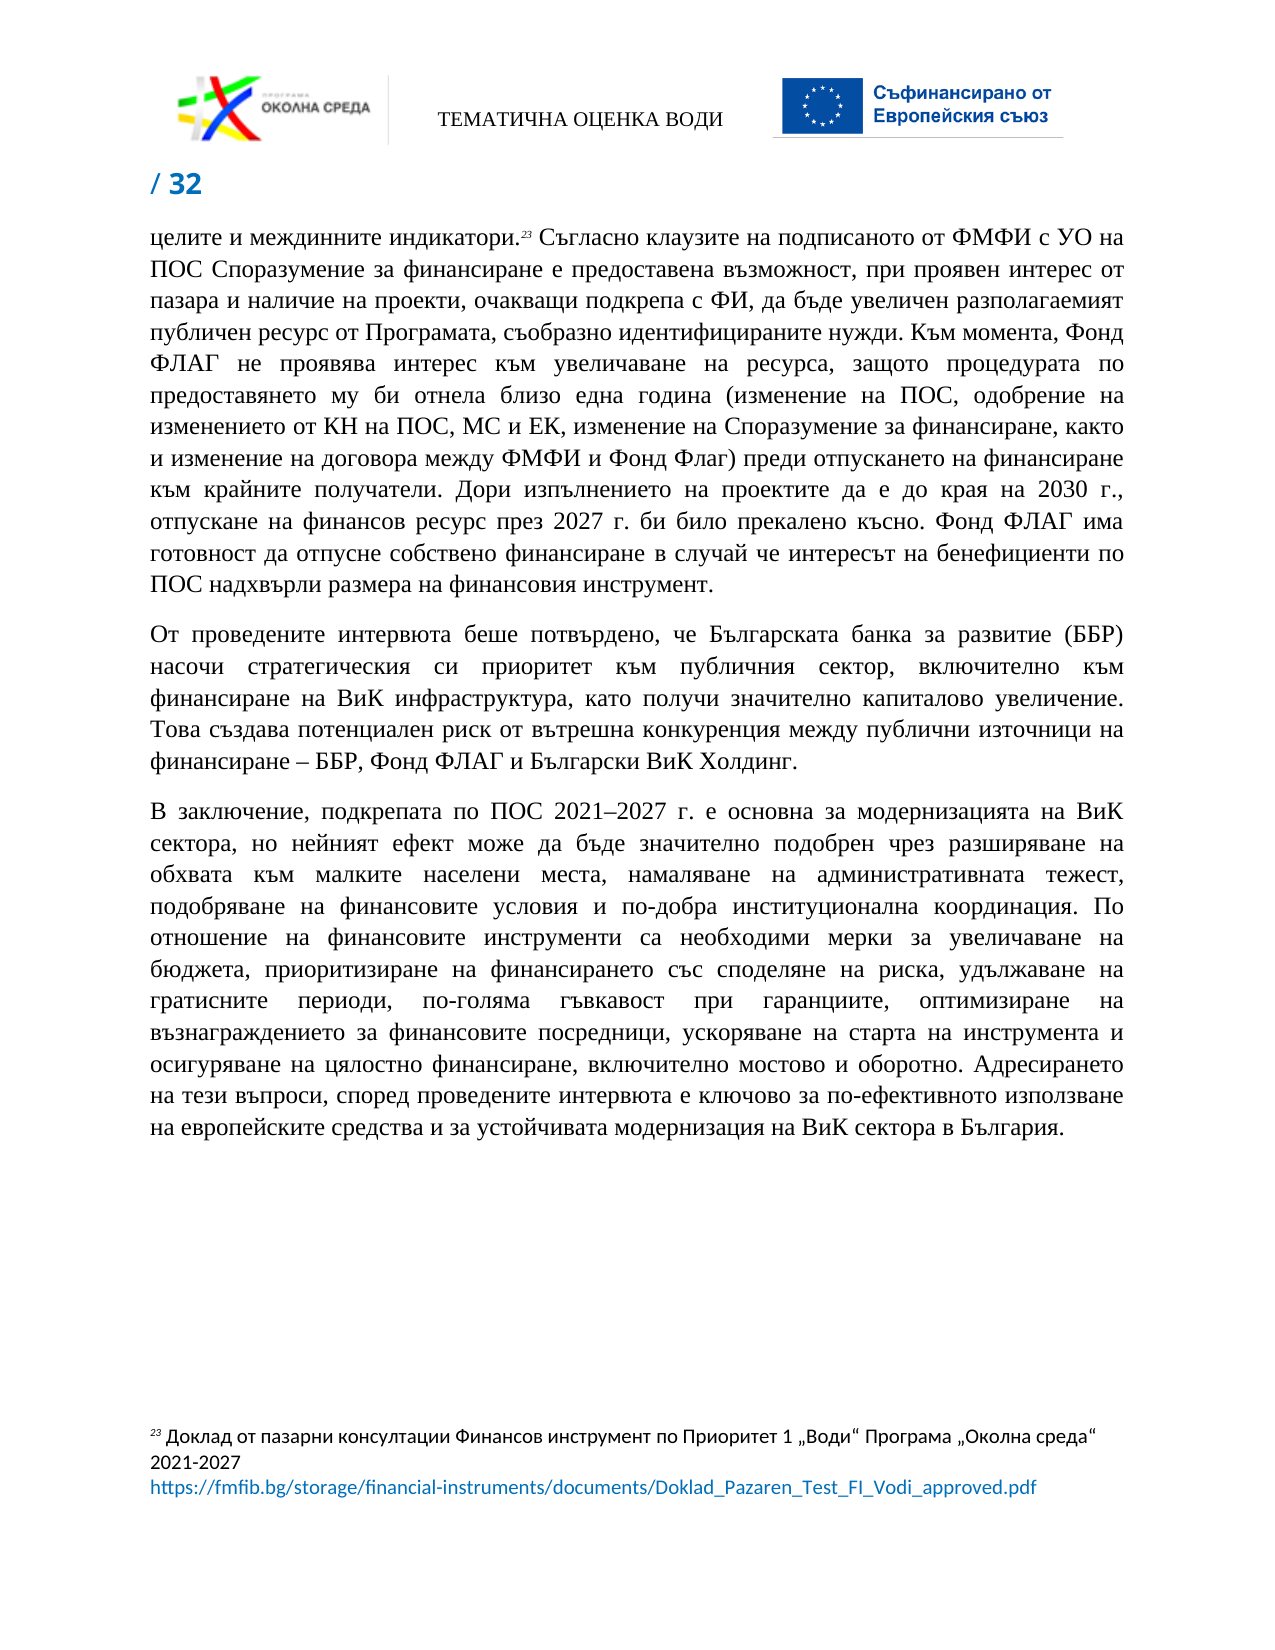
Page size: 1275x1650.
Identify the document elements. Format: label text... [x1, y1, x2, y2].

picture [772, 75, 1064, 138]
text В заключение, подкрепата по ПОС 2021–2027 г. е основна за модернизацията на ВиК сектора, но нейният ефект може да бъде значително подобрен чрез разширяване на обхвата към малките населени места, намаляване на административната тежест, подобряване на финансовите условия и по-добра институционална координация. По отношение на финансовите инструменти са необходими мерки за увеличаване на бюджета, приоритизиране на финансирането със споделяне на риска, удължаване на гратисните периоди, по-голяма гъвкавост при гаранциите, оптимизиране на възнаграждението за финансовите посредници, ускоряване на старта на инструмента и осигуряване на цялостно финансиране, включително мостово и оборотно. Адресирането на тези въпроси, според проведените интервюта е ключово за по-ефективното използване на европейските средства и за устойчивата модернизация на ВиК сектора в България. [150, 796, 1125, 1141]
text От проведените интервюта беше потвърдено, че Българската банка за развитие (ББР) насочи стратегическия си приоритет към публичния сектор, включително към финансиране на ВиК инфраструктура, като получи значително капиталово увеличение. Това създава потенциален риск от вътрешна конкуренция между публични източници на финансиране – ББР, Фонд ФЛАГ и Български ВиК Холдинг. [150, 619, 1125, 774]
picture [161, 75, 390, 145]
